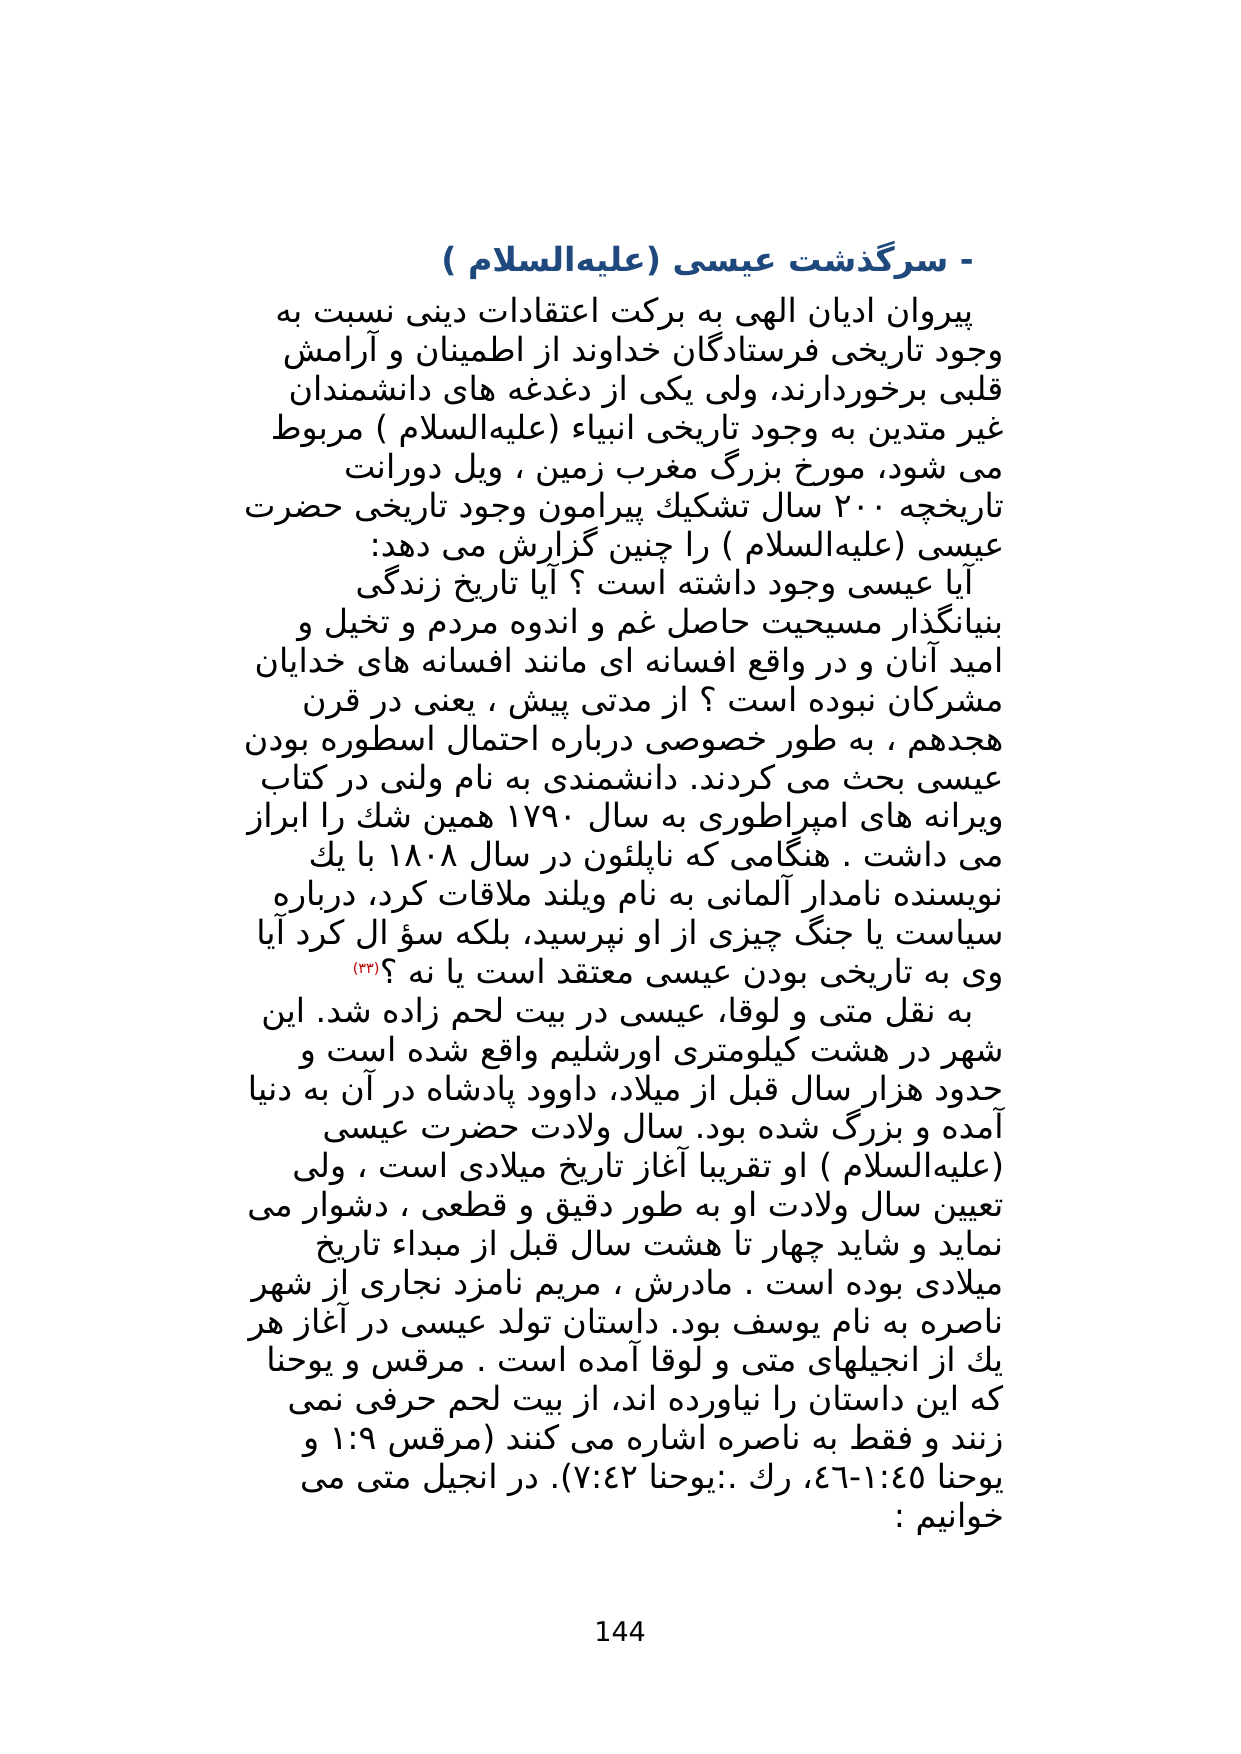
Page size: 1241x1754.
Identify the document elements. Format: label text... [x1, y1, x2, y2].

subtitle - سرگذشت عيسى (عليه‌السلام ) [236, 241, 1004, 279]
text به نقل متى و لوقا، عيسى در بيت لحم زاده شد. اين شهر در هشت كيلومترى اورشليم واقع شده است و حدود هزار سال قبل از ميلاد، داوود پادشاه در آن به دنيا آمده و بزرگ شده بود. سال ولادت حضرت عيسى (عليه‌السلام ) او تقريبا آغاز تاريخ ميلادى است ، ولى تعيين سال ولادت او به طور دقيق و قطعى ، دشوار مى نمايد و شايد چهار تا هشت سال قبل از مبداء تاريخ ميلادى بوده است . مادرش ، مريم نامزد نجارى از شهر ناصره به نام يوسف بود. داستان تولد عيسى در آغاز هر يك از انجيلهاى متى و لوقا آمده است . مرقس و يوحنا كه اين داستان را نياورده اند، از بيت لحم حرفى نمى زنند و فقط به ناصره اشاره مى كنند (مرقس ١:٩ و يوحنا ١:٤٥-٤٦، رك .:يوحنا ٧:٤٢). در انجيل متى مى خوانيم : [236, 991, 1004, 1535]
text پيروان اديان الهى به بركت اعتقادات دينى نسبت به وجود تاريخى فرستادگان خداوند از اطمينان و آرامش قلبى برخوردارند، ولى يكى از دغدغه هاى دانشمندان غير متدين به وجود تاريخى انبياء (عليه‌السلام ) مربوط مى شود، مورخ بزرگ مغرب زمين ، ويل دورانت تاريخچه ٢٠٠ سال تشكيك پيرامون وجود تاريخى حضرت عيسى (عليه‌السلام ) را چنين گزارش مى دهد: [236, 292, 1004, 564]
text آيا عيسى وجود داشته است ؟ آيا تاريخ زندگى بنيانگذار مسيحيت حاصل غم و اندوه مردم و تخيل و اميد آنان و در واقع افسانه اى مانند افسانه هاى خدايان مشركان نبوده است ؟ از مدتى پيش ، يعنى در قرن هجدهم ، به طور خصوصى درباره احتمال اسطوره بودن عيسى بحث مى كردند. دانشمندى به نام ولنى در كتاب ويرانه هاى امپراطورى به سال ١٧٩٠ همين شك را ابراز مى داشت . هنگامى كه ناپلئون در سال ١٨٠٨ با يك نويسنده نامدار آلمانى به نام ويلند ملاقات كرد، درباره سياست يا جنگ چيزى از او نپرسيد، بلكه سؤ ال كرد آيا وى به تاريخى بودن عيسى معتقد است يا نه ؟(٣٣) [236, 564, 1004, 991]
